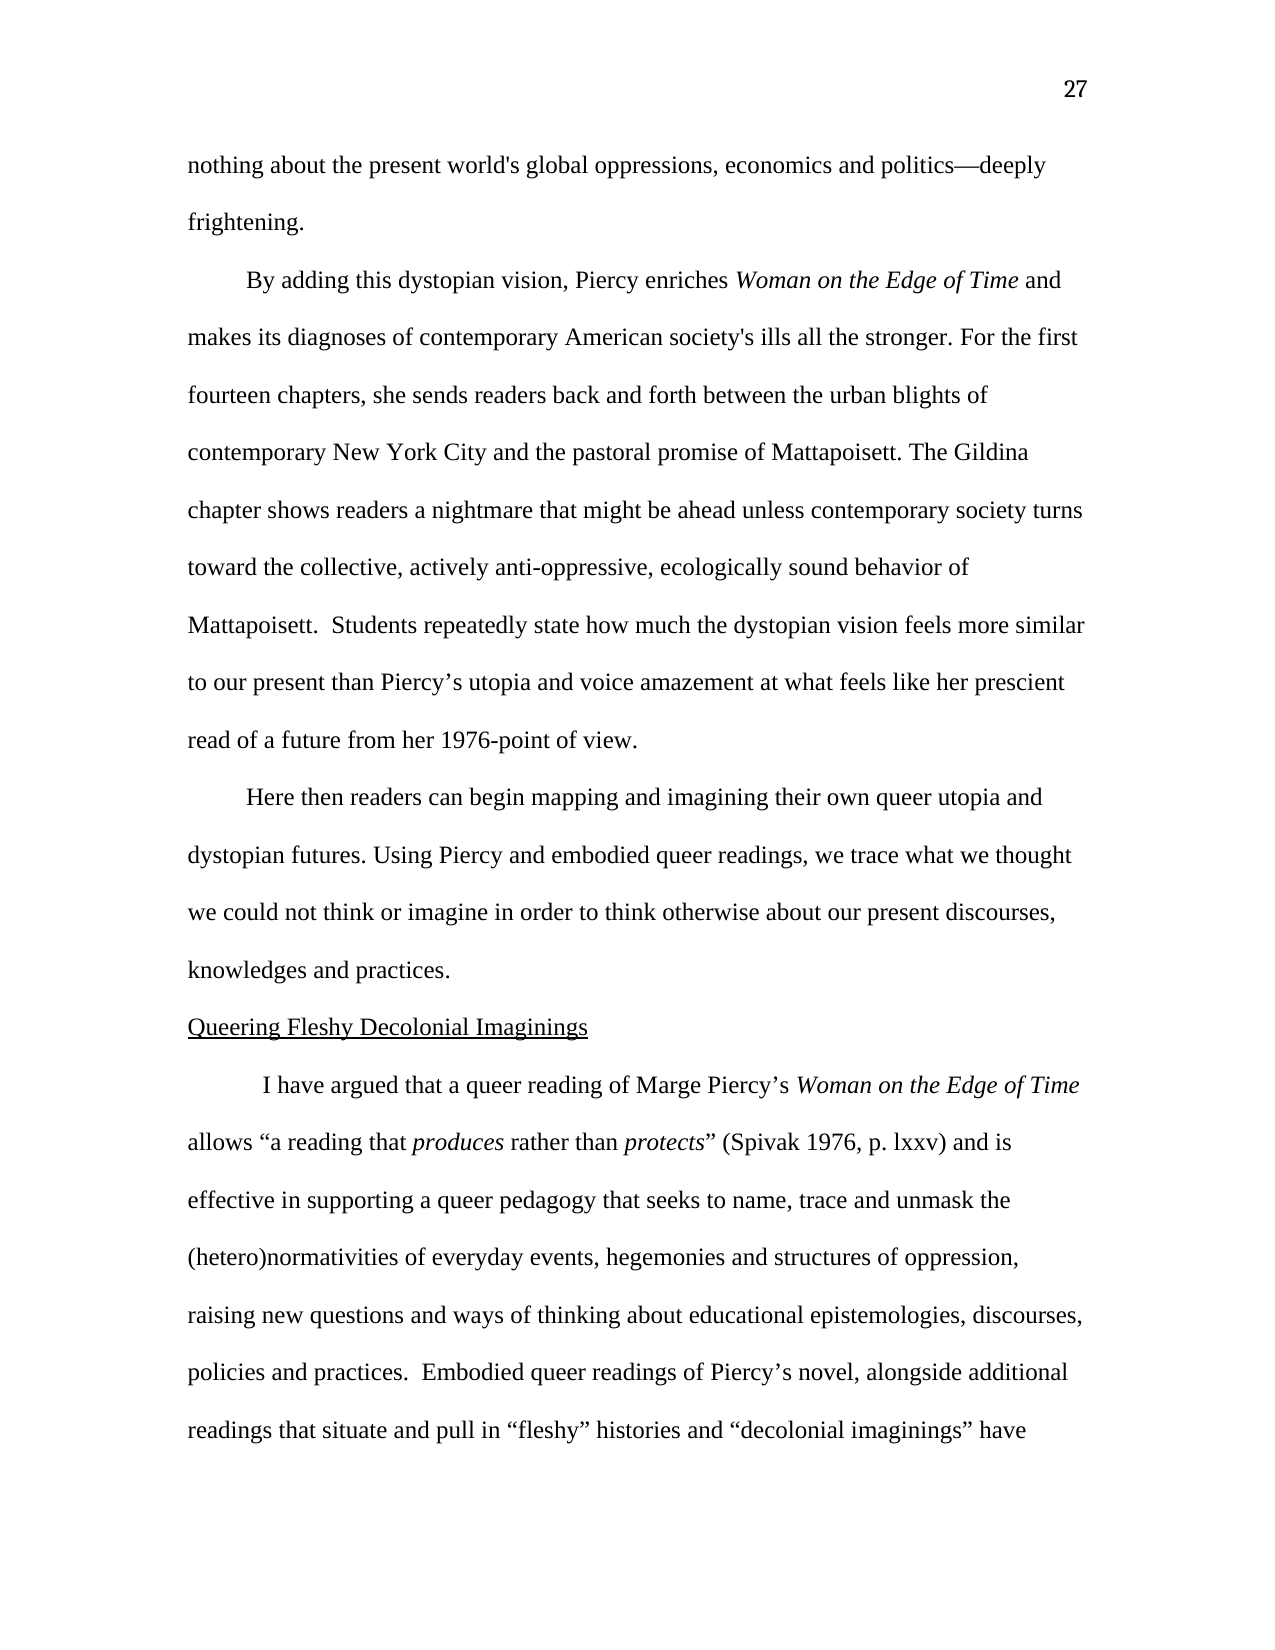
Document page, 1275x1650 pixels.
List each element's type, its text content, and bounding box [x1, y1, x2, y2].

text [187, 150, 1087, 236]
text Here then readers can begin mapping and imagining their own queer utopia and dystopian futures. Using Piercy and embodied queer readings, we trace what we thought we could not think or imagine in order to think otherwise about our present discourses, knowledges and practices. [187, 782, 1087, 984]
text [187, 1070, 1087, 1444]
text Queering Fleshy Decolonial Imaginings [187, 1012, 1087, 1041]
text By adding this dystopian vision, Piercy enriches Woman on the Edge of Time and makes its diagnoses of contemporary American society's ills all the stronger. For the first fourteen chapters, she sends readers back and forth between the urban blights of contemporary New York City and the pastoral promise of Mattapoisett. The Gildina chapter shows readers a nightmare that might be ahead unless contemporary society turns toward the collective, actively anti-oppressive, ecologically sound behavior of Mattapoisett. Students repeatedly state how much the dystopian vision feels more similar to our present than Piercy’s utopia and voice amazement at what feels like her prescient read of a future from her 1976-point of view. [187, 265, 1087, 754]
